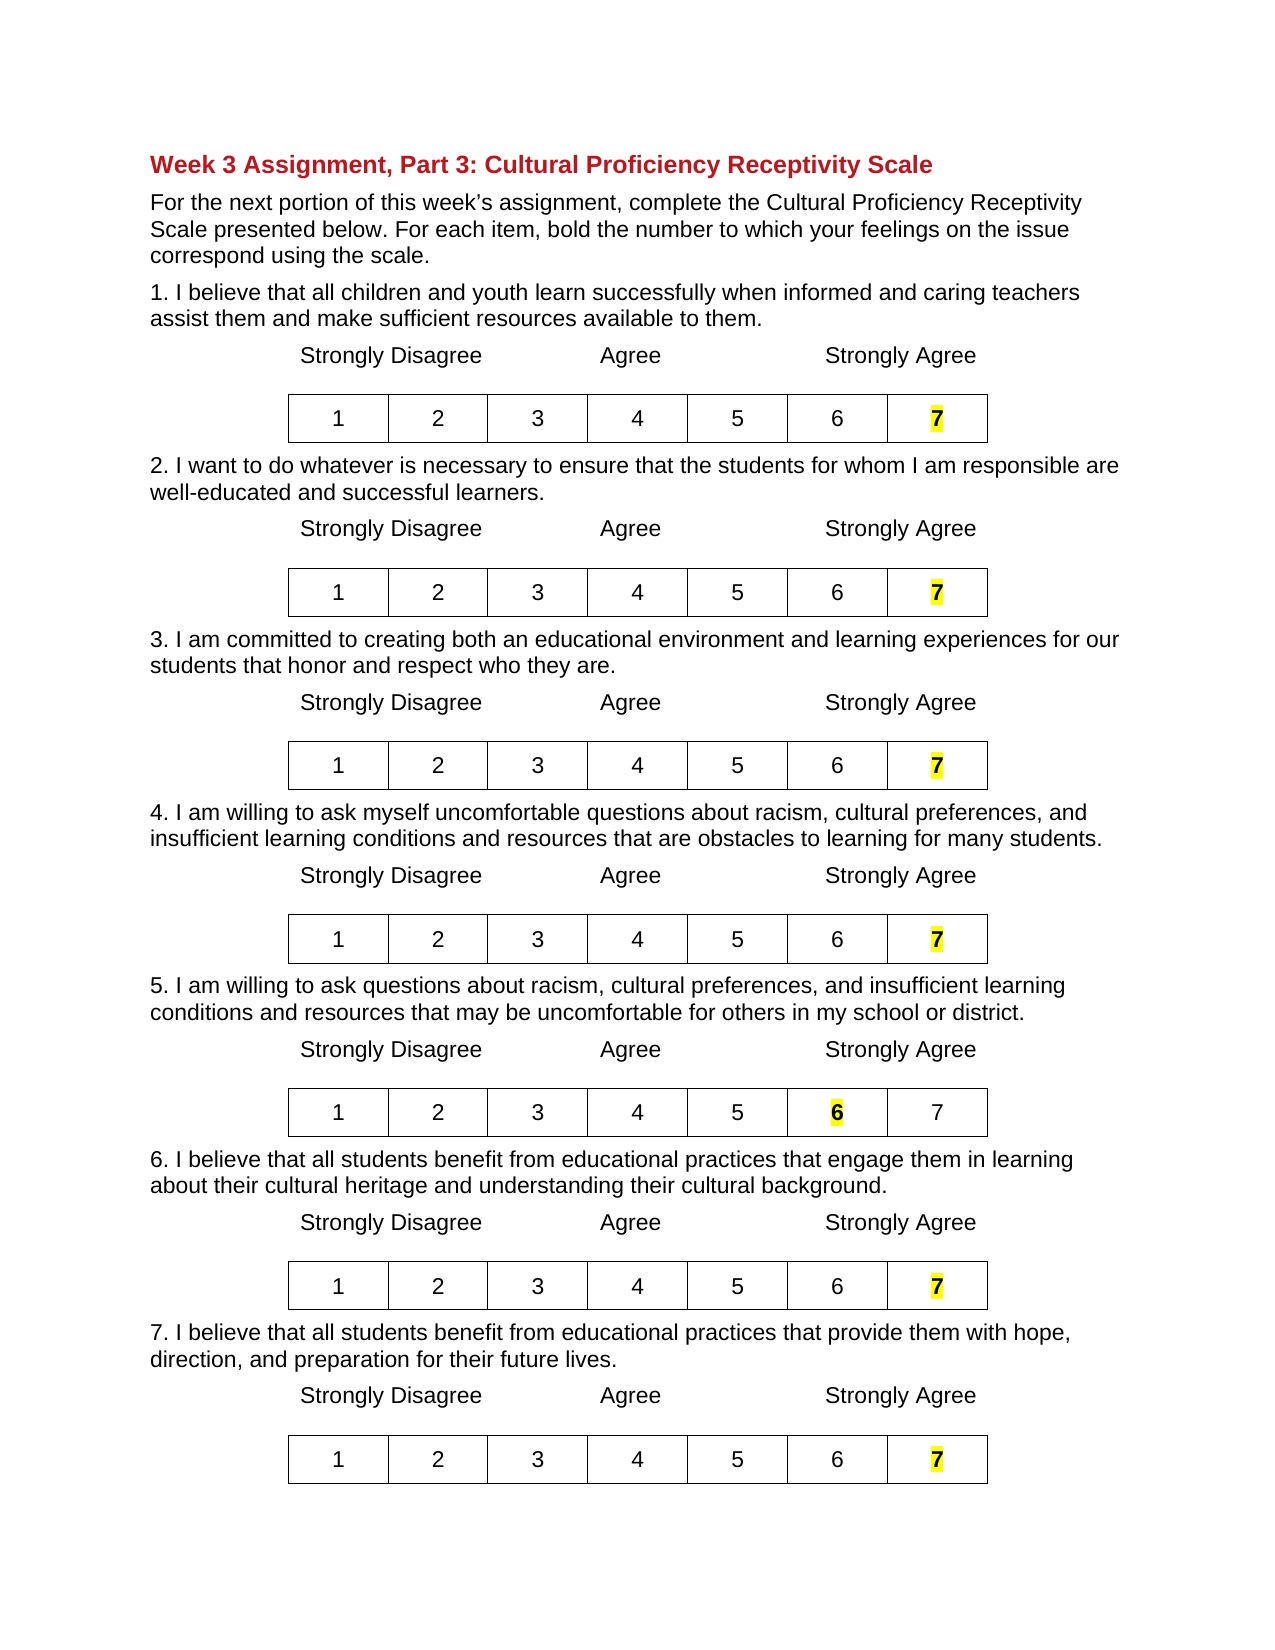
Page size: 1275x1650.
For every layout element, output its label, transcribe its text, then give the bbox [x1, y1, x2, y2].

table_header 3 [488, 742, 587, 789]
table_header 2 [389, 1089, 487, 1136]
table_header 3 [488, 395, 587, 442]
text 4. I am willing to ask myself uncomfortable questions about racism, cultural preferences, and insufficient learning conditions and resources that are obstacles to learning for many students. [150, 799, 1125, 852]
table_header 3 [488, 1262, 587, 1309]
table_header 1 [289, 395, 388, 442]
table_header 7 [888, 569, 987, 616]
table_header 7 [888, 395, 987, 442]
table_header 7 [888, 1262, 987, 1309]
table_header 1 [289, 1262, 388, 1309]
text Strongly Disagree Agree Strongly Agree [225, 862, 1125, 888]
table_header 7 [888, 1089, 987, 1136]
text Strongly Disagree Agree Strongly Agree [300, 1036, 1125, 1062]
table_header 5 [688, 569, 787, 616]
table_header 4 [588, 1089, 687, 1136]
table_header 5 [688, 742, 787, 789]
table_header 2 [389, 1262, 487, 1309]
table_header 3 [488, 569, 587, 616]
text 2. I want to do whatever is necessary to ensure that the students for whom I am responsible are well-educated and successful learners. [150, 452, 1125, 505]
table_header 6 [788, 1436, 887, 1483]
text Strongly Disagree Agree Strongly Agree [300, 1209, 1125, 1235]
table_header 3 [488, 1436, 587, 1483]
table_header 2 [389, 742, 487, 789]
text Strongly Disagree Agree Strongly Agree [225, 515, 1125, 542]
table_header 6 [788, 742, 887, 789]
text 7. I believe that all students benefit from educational practices that provide them with hope, direction, and preparation for their future lives. [150, 1319, 1125, 1372]
text Strongly Disagree Agree Strongly Agree [300, 1382, 1125, 1409]
table_header 2 [389, 395, 487, 442]
table_header 6 [788, 569, 887, 616]
text 5. I am willing to ask questions about racism, cultural preferences, and insufficient learning conditions and resources that may be uncomfortable for others in my school or district. [150, 972, 1125, 1025]
table_header 7 [888, 1436, 987, 1483]
table_header 5 [688, 395, 787, 442]
text Strongly Disagree Agree Strongly Agree [225, 342, 1125, 368]
text 3. I am committed to creating both an educational environment and learning experiences for our students that honor and respect who they are. [150, 626, 1125, 678]
table_header 5 [688, 1089, 787, 1136]
table_header 1 [289, 1436, 388, 1483]
table_header 6 [788, 1262, 887, 1309]
table_header 5 [688, 1262, 787, 1309]
table_header 3 [488, 1089, 587, 1136]
table_header 3 [488, 915, 587, 962]
text 1. I believe that all children and youth learn successfully when informed and caring teachers assist them and make sufficient resources available to them. [150, 279, 1125, 331]
table_header 4 [588, 915, 687, 962]
table_header 2 [389, 915, 487, 962]
table_header 1 [289, 1089, 388, 1136]
table_header 7 [888, 742, 987, 789]
table_header 7 [888, 915, 987, 962]
table_header 6 [788, 915, 887, 962]
table_header 4 [588, 1436, 687, 1483]
table_header 4 [588, 742, 687, 789]
table_header 5 [688, 915, 787, 962]
text For the next portion of this week’s assignment, complete the Cultural Proficiency Receptivity Scale presented below. For each item, bold the number to which your feelings on the issue correspond using the scale. [150, 189, 1125, 268]
text 6. I believe that all students benefit from educational practices that engage them in learning about their cultural heritage and understanding their cultural background. [150, 1146, 1125, 1198]
table_header 2 [389, 1436, 487, 1483]
table_header 6 [788, 395, 887, 442]
text Strongly Disagree Agree Strongly Agree [225, 689, 1125, 715]
table_header 4 [588, 1262, 687, 1309]
table_header 1 [289, 569, 388, 616]
table_header 5 [688, 1436, 787, 1483]
text Week 3 Assignment, Part 3: Cultural Proficiency Receptivity Scale [150, 150, 1125, 179]
table_header 2 [389, 569, 487, 616]
table_header 1 [289, 742, 388, 789]
table_header 4 [588, 395, 687, 442]
table_header 4 [588, 569, 687, 616]
table_header 6 [788, 1089, 887, 1136]
table_header 1 [289, 915, 388, 962]
